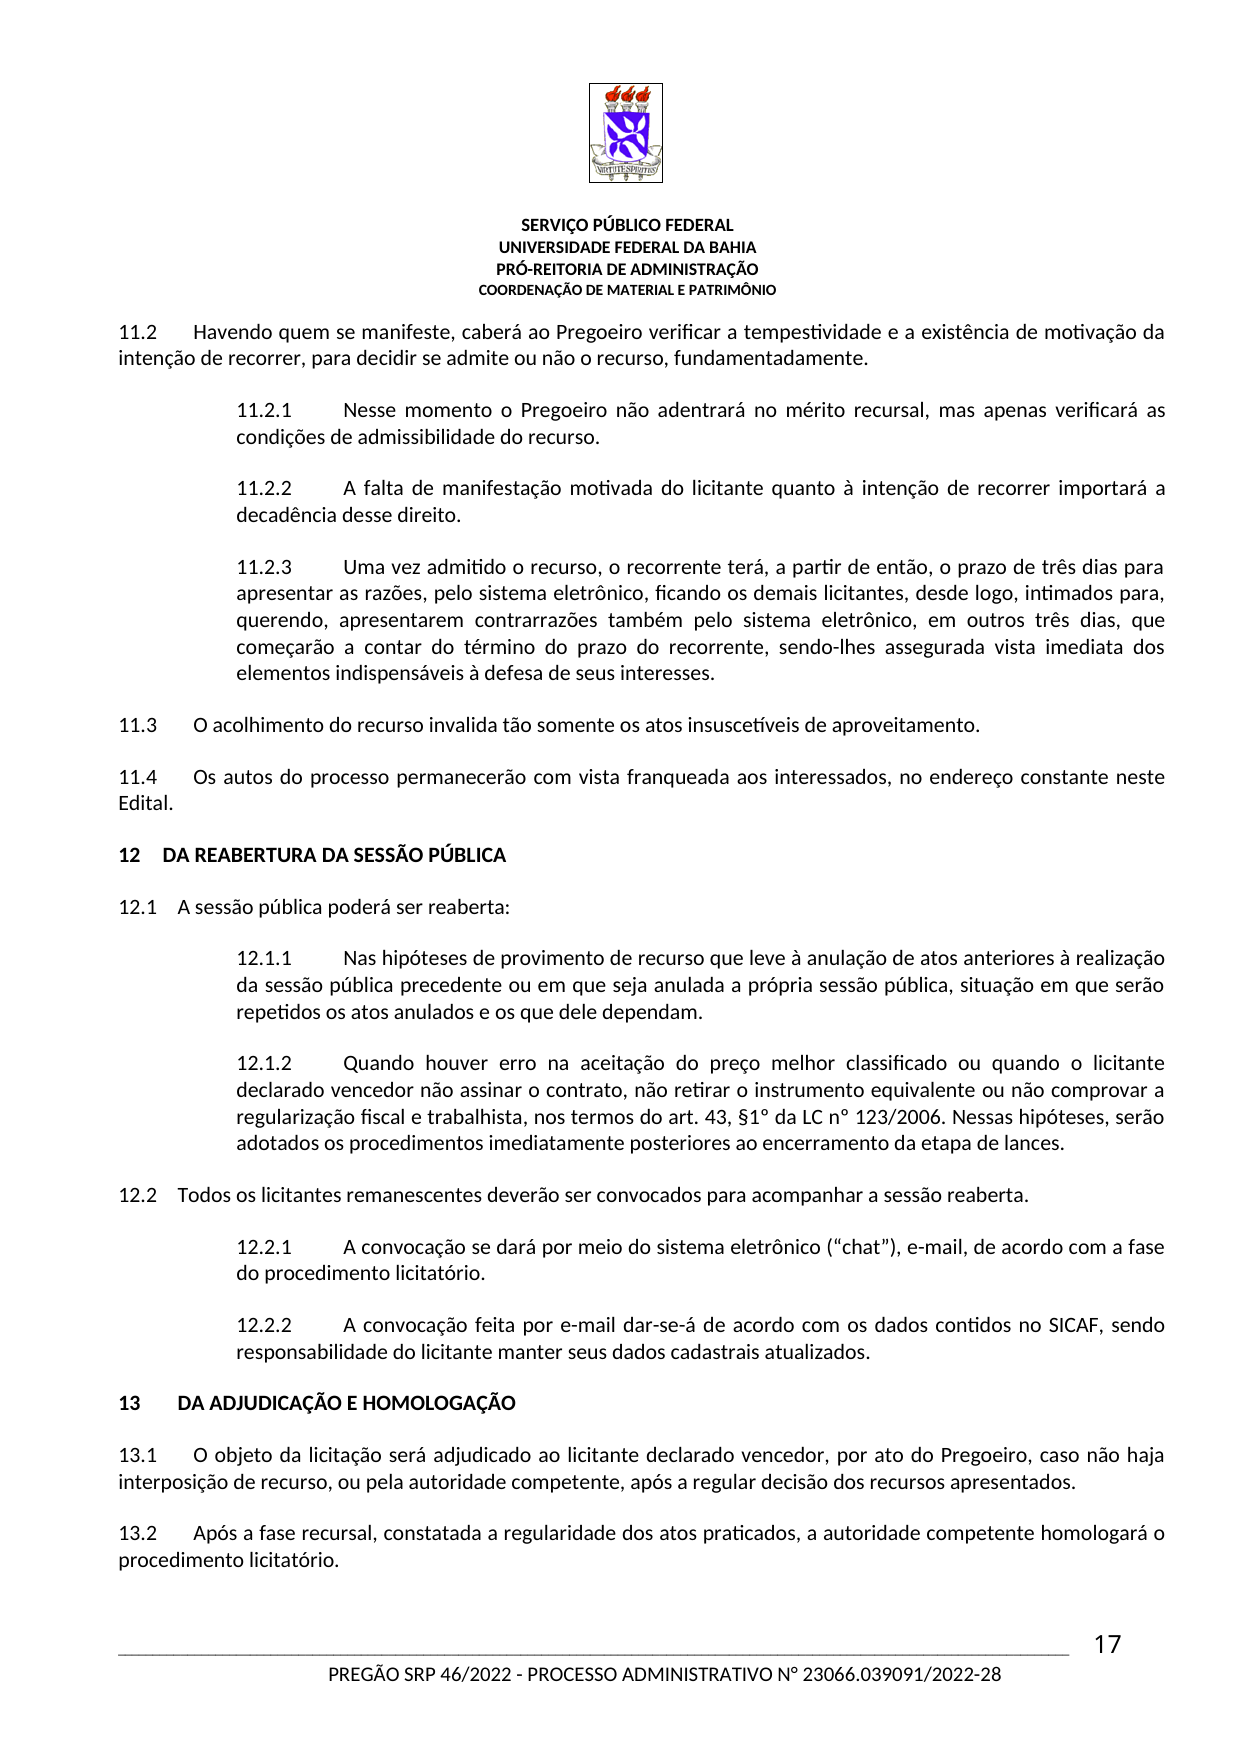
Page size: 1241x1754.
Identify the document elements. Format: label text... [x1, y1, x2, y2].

list A convocação se dará por meio do sistema eletrônico (“chat”), e-mail, de acordo com a fase do procedimento licitatório. [236, 1233, 1166, 1286]
list A convocação feita por e-mail dar-se-á de acordo com os dados contidos no SICAF, sendo responsabilidade do licitante manter seus dados cadastrais atualizados. [236, 1311, 1166, 1364]
list Uma vez admitido o recurso, o recorrente terá, a partir de então, o prazo de três dias para apresentar as razões, pelo sistema eletrônico, ficando os demais licitantes, desde logo, intimados para, querendo, apresentarem contrarrazões também pelo sistema eletrônico, em outros três dias, que começarão a contar do término do prazo do recorrente, sendo-lhes assegurada vista imediata dos elementos indispensáveis à defesa de seus interesses. [236, 553, 1166, 686]
list Os autos do processo permanecerão com vista franqueada aos interessados, no endereço constante neste Edital. [118, 763, 1166, 816]
list Nesse momento o Pregoeiro não adentrará no mérito recursal, mas apenas verificará as condições de admissibilidade do recurso. [236, 396, 1166, 449]
list Nas hipóteses de provimento de recurso que leve à anulação de atos anteriores à realização da sessão pública precedente ou em que seja anulada a própria sessão pública, situação em que serão repetidos os atos anulados e os que dele dependam. [236, 944, 1166, 1024]
list DA ADJUDICAÇÃO E HOMOLOGAÇÃO [118, 1389, 1166, 1416]
picture [590, 84, 662, 182]
list A sessão pública poderá ser reaberta: [118, 893, 1166, 919]
list Havendo quem se manifeste, caberá ao Pregoeiro verificar a tempestividade e a existência de motivação da intenção de recorrer, para decidir se admite ou não o recurso, fundamentadamente. [118, 318, 1166, 371]
list O acolhimento do recurso invalida tão somente os atos insuscetíveis de aproveitamento. [118, 711, 1166, 738]
list DA REABERTURA DA SESSÃO PÚBLICA [118, 841, 1166, 868]
list Após a fase recursal, constatada a regularidade dos atos praticados, a autoridade competente homologará o procedimento licitatório. [118, 1519, 1166, 1573]
list A falta de manifestação motivada do licitante quanto à intenção de recorrer importará a decadência desse direito. [236, 474, 1166, 528]
list Quando houver erro na aceitação do preço melhor classificado ou quando o licitante declarado vencedor não assinar o contrato, não retirar o instrumento equivalente ou não comprovar a regularização fiscal e trabalhista, nos termos do art. 43, §1º da LC nº 123/2006. Nessas hipóteses, serão adotados os procedimentos imediatamente posteriores ao encerramento da etapa de lances. [236, 1049, 1166, 1156]
list O objeto da licitação será adjudicado ao licitante declarado vencedor, por ato do Pregoeiro, caso não haja interposição de recurso, ou pela autoridade competente, após a regular decisão dos recursos apresentados. [118, 1441, 1166, 1494]
list Todos os licitantes remanescentes deverão ser convocados para acompanhar a sessão reaberta. [118, 1181, 1166, 1208]
